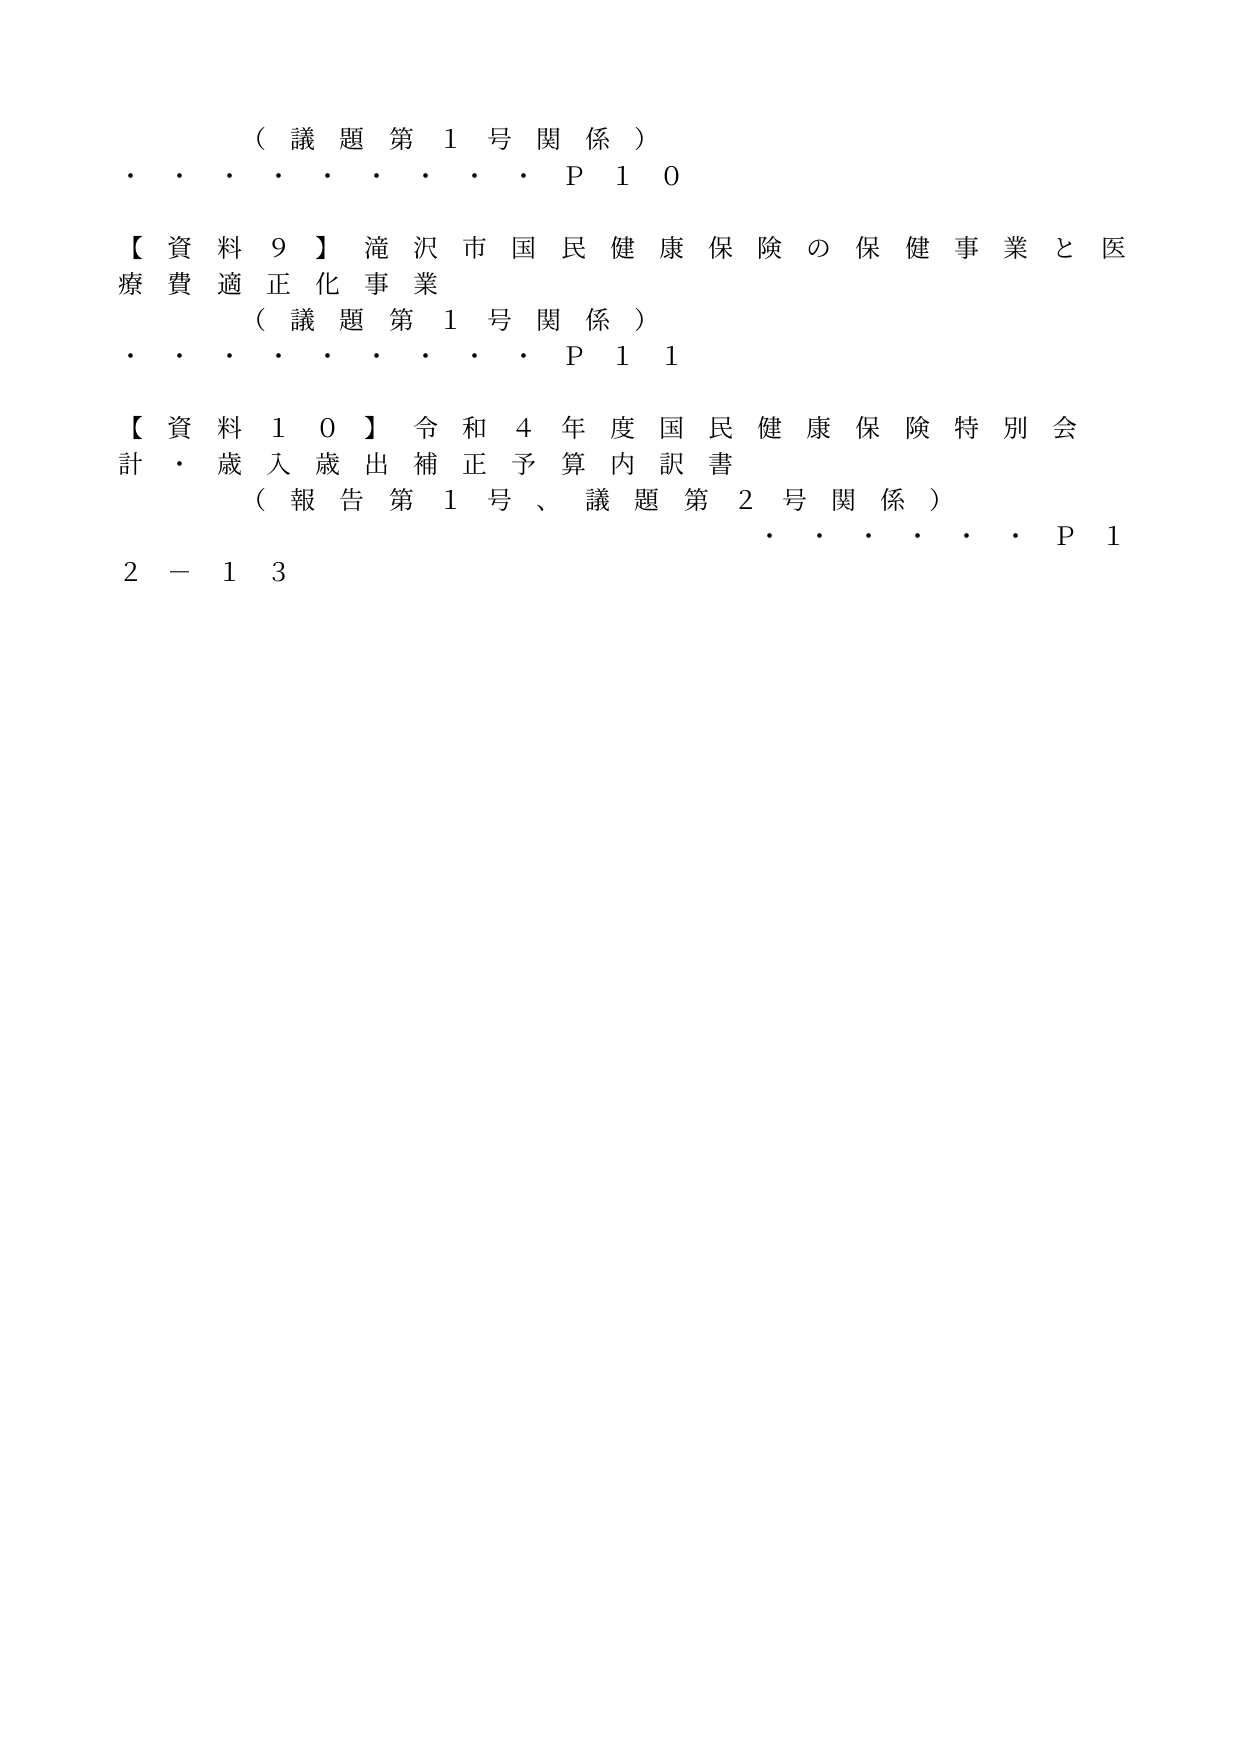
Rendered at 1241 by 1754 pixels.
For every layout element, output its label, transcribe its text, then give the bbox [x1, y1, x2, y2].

text （議題第１号関係） ・・・・・・・・・Ｐ１０ [118, 120, 1151, 192]
text ・・・・・・Ｐ１２－１３ [118, 517, 1151, 589]
text 【資料９】滝沢市国民健康保険の保健事業と医療費適正化事業 [118, 228, 1151, 300]
text 【資料１０】令和４年度国民健康保険特別会計・歳入歳出補正予算内訳書 [118, 408, 1151, 481]
text （議題第１号関係） ・・・・・・・・・Ｐ１１ [118, 300, 1151, 372]
text （報告第１号、議題第２号関係） [118, 481, 1151, 517]
